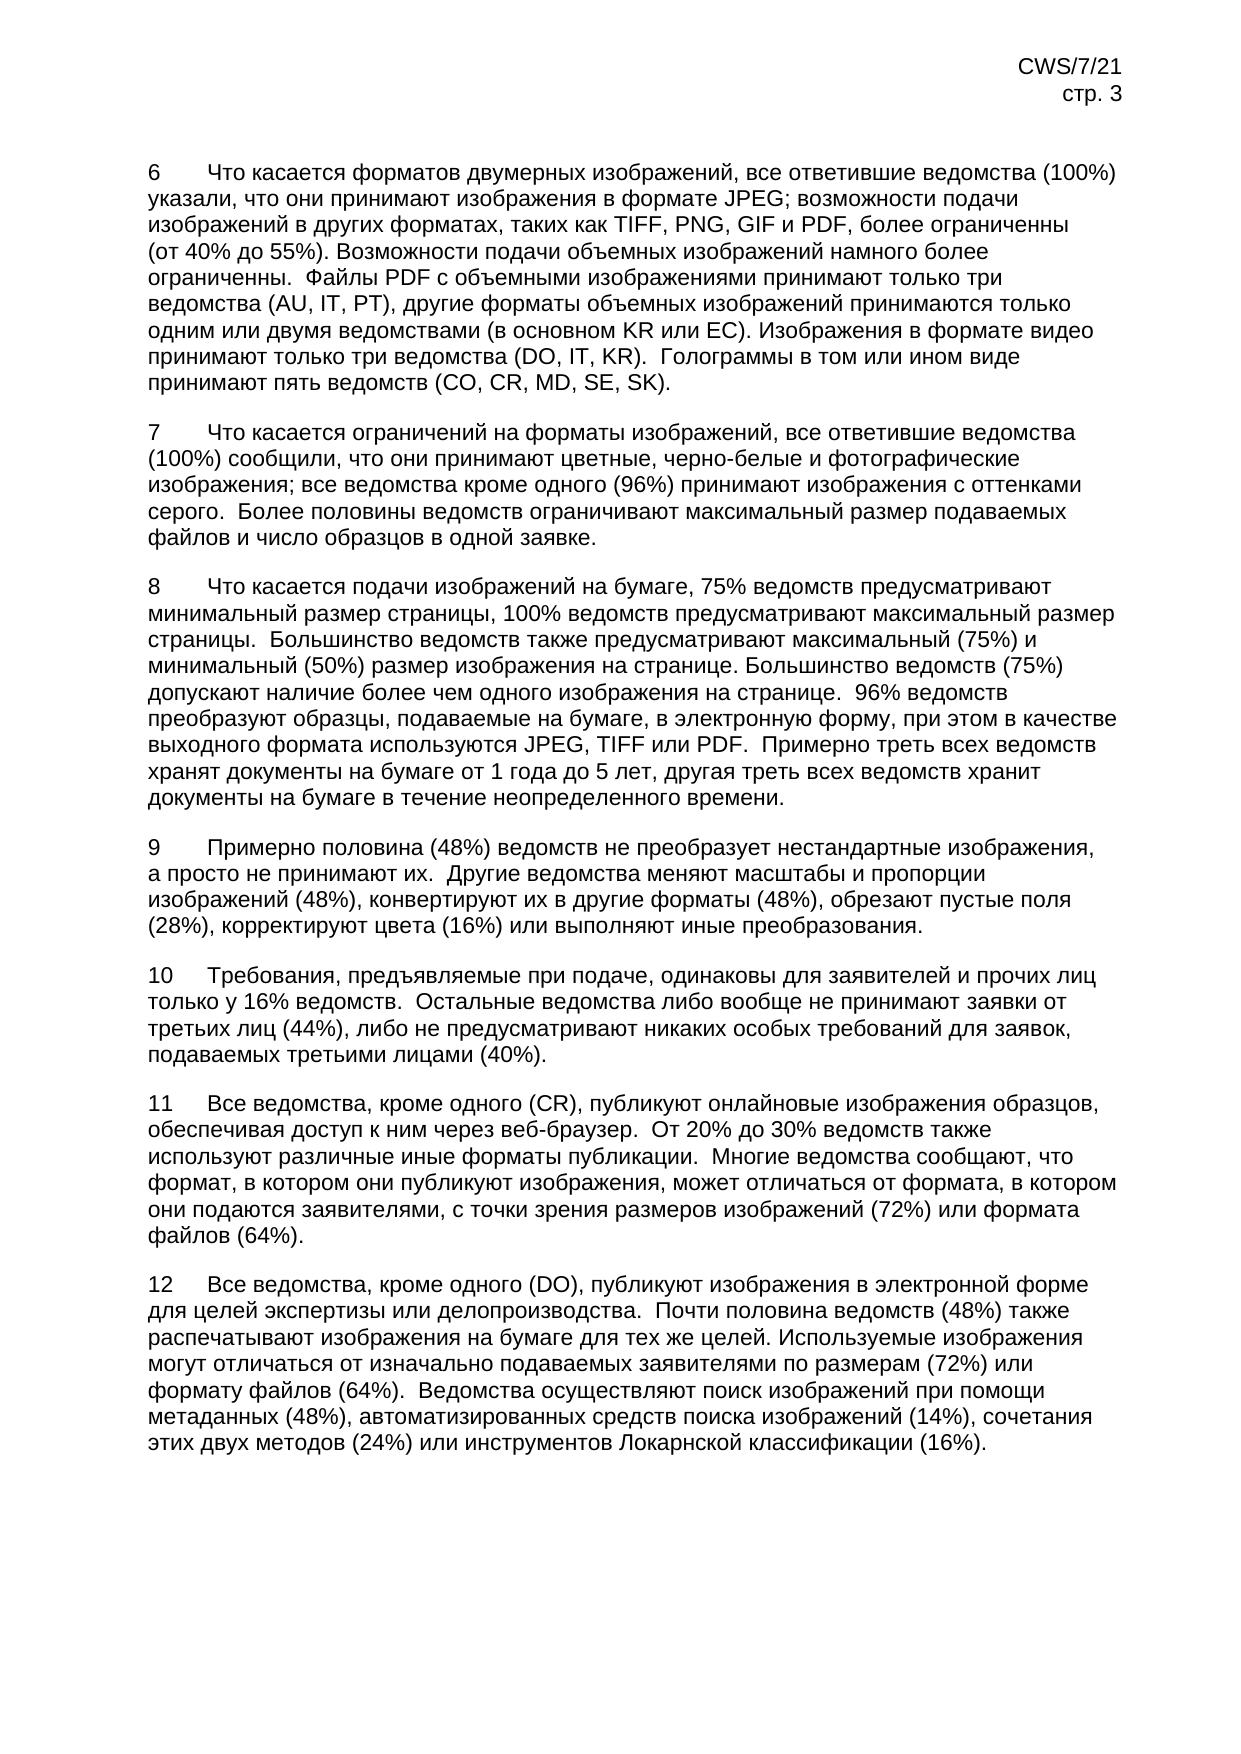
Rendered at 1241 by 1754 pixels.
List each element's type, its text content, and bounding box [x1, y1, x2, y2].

text Что касается ограничений на форматы изображений, все ответившие ведомства (100%) сообщили, что они принимают цветные, черно-белые и фотографические изображения; все ведомства кроме одного (96%) принимают изображения с оттенками серого. Более половины ведомств ограничивают максимальный размер подаваемых файлов и число образцов в одной заявке. [148, 419, 1122, 550]
text Что касается подачи изображений на бумаге, 75% ведомств предусматривают минимальный размер страницы, 100% ведомств предусматривают максимальный размер страницы. Большинство ведомств также предусматривают максимальный (75%) и минимальный (50%) размер изображения на странице. Большинство ведомств (75%) допускают наличие более чем одного изображения на странице. 96% ведомств преобразуют образцы, подаваемые на бумаге, в электронную форму, при этом в качестве выходного формата используются JPEG, TIFF или PDF. Примерно треть всех ведомств хранят документы на бумаге от 1 года до 5 лет, другая треть всех ведомств хранит документы на бумаге в течение неопределенного времени. [148, 573, 1122, 811]
text Примерно половина (48%) ведомств не преобразует нестандартные изображения, а просто не принимают их. Другие ведомства меняют масштабы и пропорции изображений (48%), конвертируют их в другие форматы (48%), обрезают пустые поля (28%), корректируют цвета (16%) или выполняют иные преобразования. [148, 833, 1122, 939]
text Что касается форматов двумерных изображений, все ответившие ведомства (100%) указали, что они принимают изображения в формате JPEG; возможности подачи изображений в других форматах, таких как TIFF, PNG, GIF и PDF, более ограниченны (от 40% до 55%). Возможности подачи объемных изображений намного более ограниченны. Файлы PDF с объемными изображениями принимают только три ведомства (AU, IT, PT), другие форматы объемных изображений принимаются только одним или двумя ведомствами (в основном KR или ЕС). Изображения в формате видео принимают только три ведомства (DO, IT, KR). Голограммы в том или ином виде принимают пять ведомств (CO, CR, MD, SE, SK). [148, 158, 1122, 396]
text Все ведомства, кроме одного (DO), публикуют изображения в электронной форме для целей экспертизы или делопроизводства. Почти половина ведомств (48%) также распечатывают изображения на бумаге для тех же целей. Используемые изображения могут отличаться от изначально подаваемых заявителями по размерам (72%) или формату файлов (64%). Ведомства осуществляют поиск изображений при помощи метаданных (48%), автоматизированных средств поиска изображений (14%), сочетания этих двух методов (24%) или инструментов Локарнской классификации (16%). [148, 1271, 1122, 1456]
text Все ведомства, кроме одного (CR), публикуют онлайновые изображения образцов, обеспечивая доступ к ним через веб-браузер. От 20% до 30% ведомств также используют различные иные форматы публикации. Многие ведомства сообщают, что формат, в котором они публикуют изображения, может отличаться от формата, в котором они подаются заявителями, с точки зрения размеров изображений (72%) или формата файлов (64%). [148, 1090, 1122, 1248]
text Требования, предъявляемые при подаче, одинаковы для заявителей и прочих лиц только у 16% ведомств. Остальные ведомства либо вообще не принимают заявки от третьих лиц (44%), либо не предусматривают никаких особых требований для заявок, подаваемых третьими лицами (40%). [148, 962, 1122, 1067]
